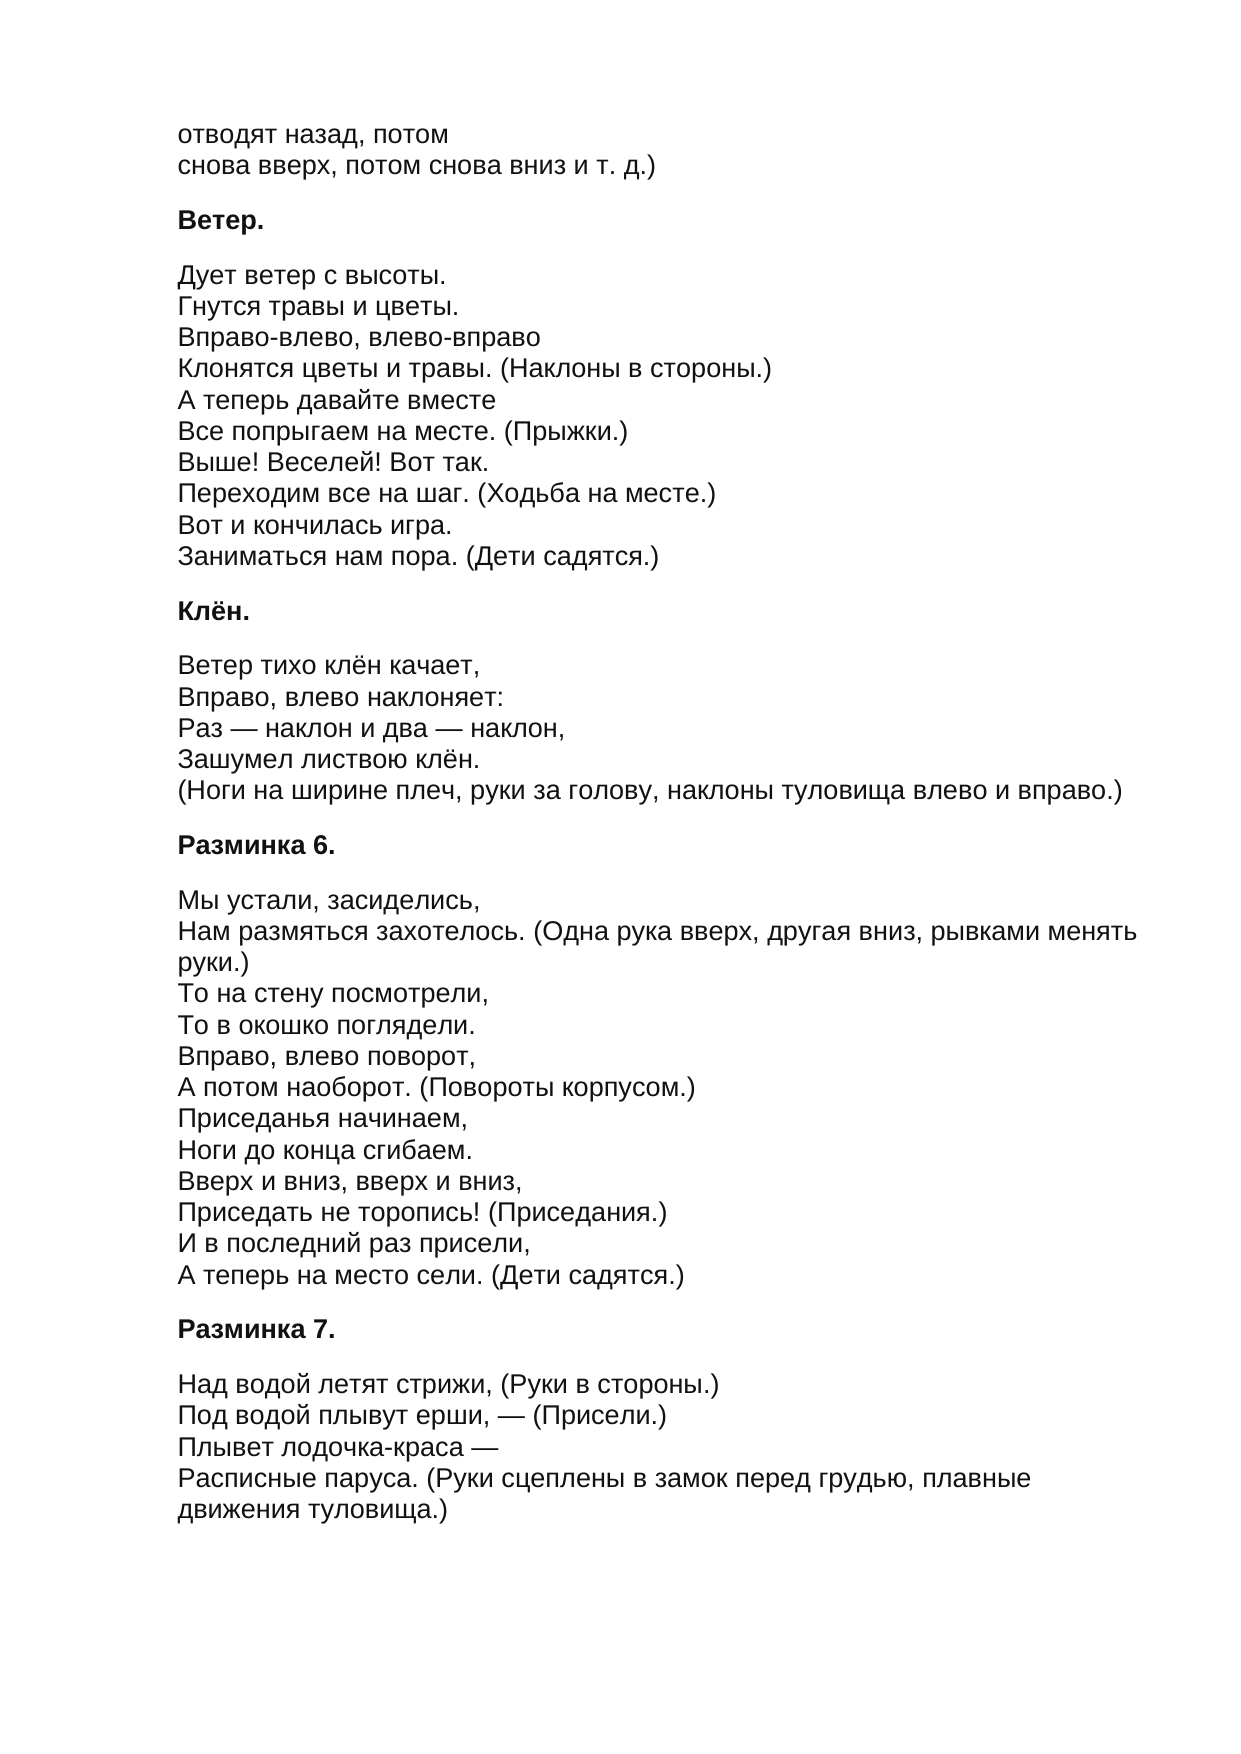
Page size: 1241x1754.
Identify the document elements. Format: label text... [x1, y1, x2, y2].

text Мы устали, засиделись, Нам размяться захотелось. (Одна рука вверх, другая вниз, рывками менять руки.) То на стену посмотрели, То в окошко поглядели. Вправо, влево поворот, А потом наоборот. (Повороты корпусом.) Приседанья начинаем, Ноги до конца сгибаем. Вверх и вниз, вверх и вниз, Приседать не торопись! (Приседания.) И в последний раз присели, А теперь на место сели. (Дети садятся.) [177, 884, 1152, 1290]
text Разминка 6. [177, 829, 1152, 860]
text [177, 118, 1152, 181]
text Ветер. [177, 204, 1152, 235]
text Разминка 7. [177, 1313, 1152, 1345]
text Над водой летят стрижи, (Руки в стороны.) Под водой плывут ерши, — (Присели.) Плывет лодочка-краса — Расписные паруса. (Руки сцеплены в замок перед грудью, плавные движения туловища.) [177, 1368, 1152, 1524]
text Клён. [177, 595, 1152, 626]
text Дует ветер с высоты. Гнутся травы и цветы. Вправо-влево, влево-вправо Клонятся цветы и травы. (Наклоны в стороны.) А теперь давайте вместе Все попрыгаем на месте. (Прыжки.) Выше! Веселей! Вот так. Переходим все на шаг. (Ходьба на месте.) Вот и кончилась игра. Заниматься нам пора. (Дети садятся.) [177, 259, 1152, 571]
text Ветер тихо клён качает, Вправо, влево наклоняет: Раз — наклон и два — наклон, Зашумел листвою клён. (Ноги на ширине плеч, руки за голову, наклоны туловища влево и вправо.) [177, 649, 1152, 806]
